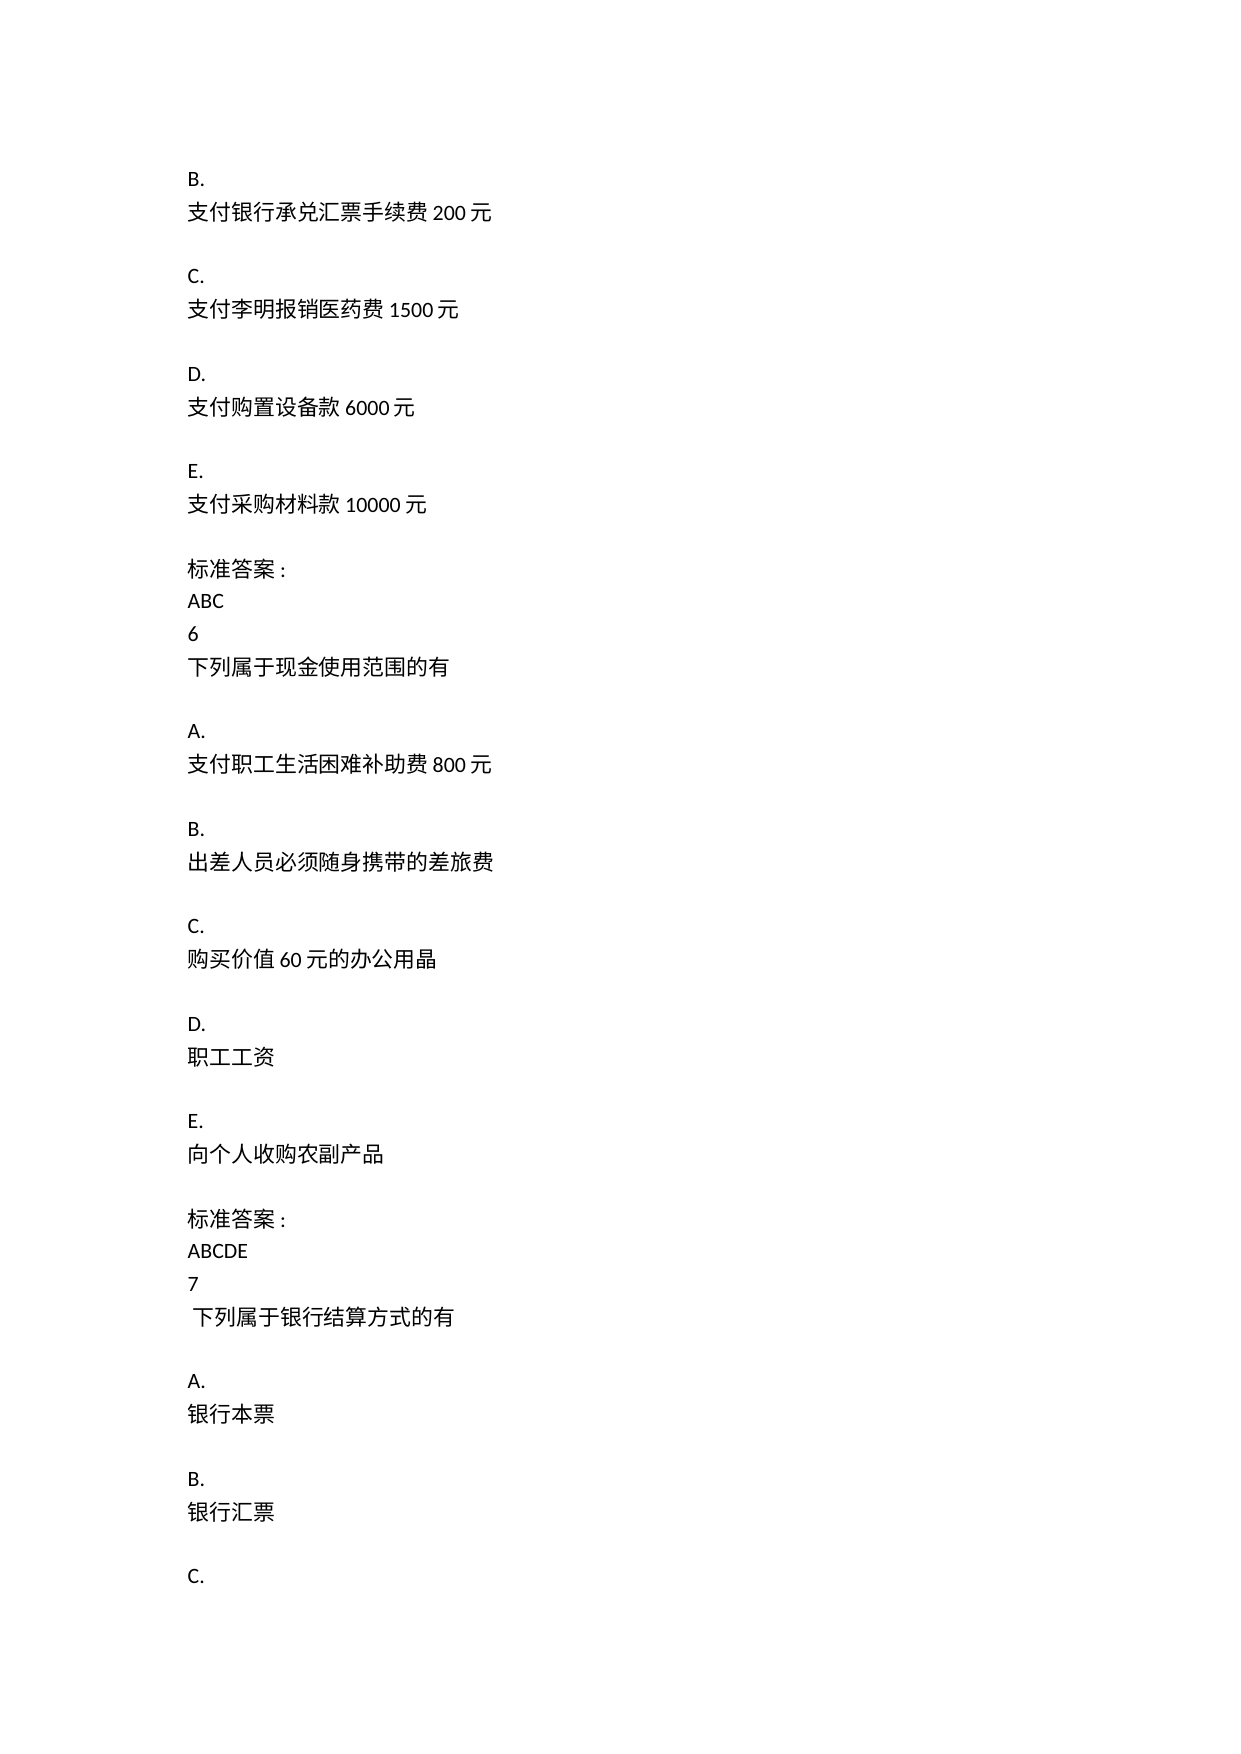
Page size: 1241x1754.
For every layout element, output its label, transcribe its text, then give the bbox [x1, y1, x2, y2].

text 职工工资 [187, 1039, 1053, 1072]
text ABCDE [187, 1234, 1053, 1267]
text 7 [187, 1267, 1053, 1299]
text A. [187, 1364, 1053, 1397]
text 标准答案 : [187, 1202, 1053, 1234]
text B. [187, 1462, 1053, 1494]
text 购买价值60元的办公用晶 [187, 942, 1053, 974]
text 支付购置设备款6000元 [187, 389, 1053, 422]
text 银行本票 [187, 1397, 1053, 1429]
text 支付采购材料款10000元 [187, 487, 1053, 519]
text C. [187, 259, 1053, 292]
text ABC [187, 584, 1053, 617]
text 6 [187, 617, 1053, 649]
text A. [187, 714, 1053, 747]
text 支付李明报销医药费1500元 [187, 292, 1053, 324]
text E. [187, 1104, 1053, 1137]
text C. [187, 909, 1053, 942]
text 标准答案 : [187, 552, 1053, 584]
text D. [187, 357, 1053, 389]
text 下列属于银行结算方式的有 [187, 1299, 1053, 1332]
text E. [187, 454, 1053, 487]
text B. [187, 162, 1053, 194]
text 支付银行承兑汇票手续费200元 [187, 194, 1053, 227]
text 出差人员必须随身携带的差旅费 [187, 844, 1053, 877]
text 下列属于现金使用范围的有 [187, 649, 1053, 682]
text D. [187, 1007, 1053, 1039]
text 向个人收购农副产品 [187, 1137, 1053, 1169]
text B. [187, 812, 1053, 844]
text 银行汇票 [187, 1494, 1053, 1527]
text 支付职工生活困难补助费800元 [187, 747, 1053, 779]
text C. [187, 1559, 1053, 1592]
